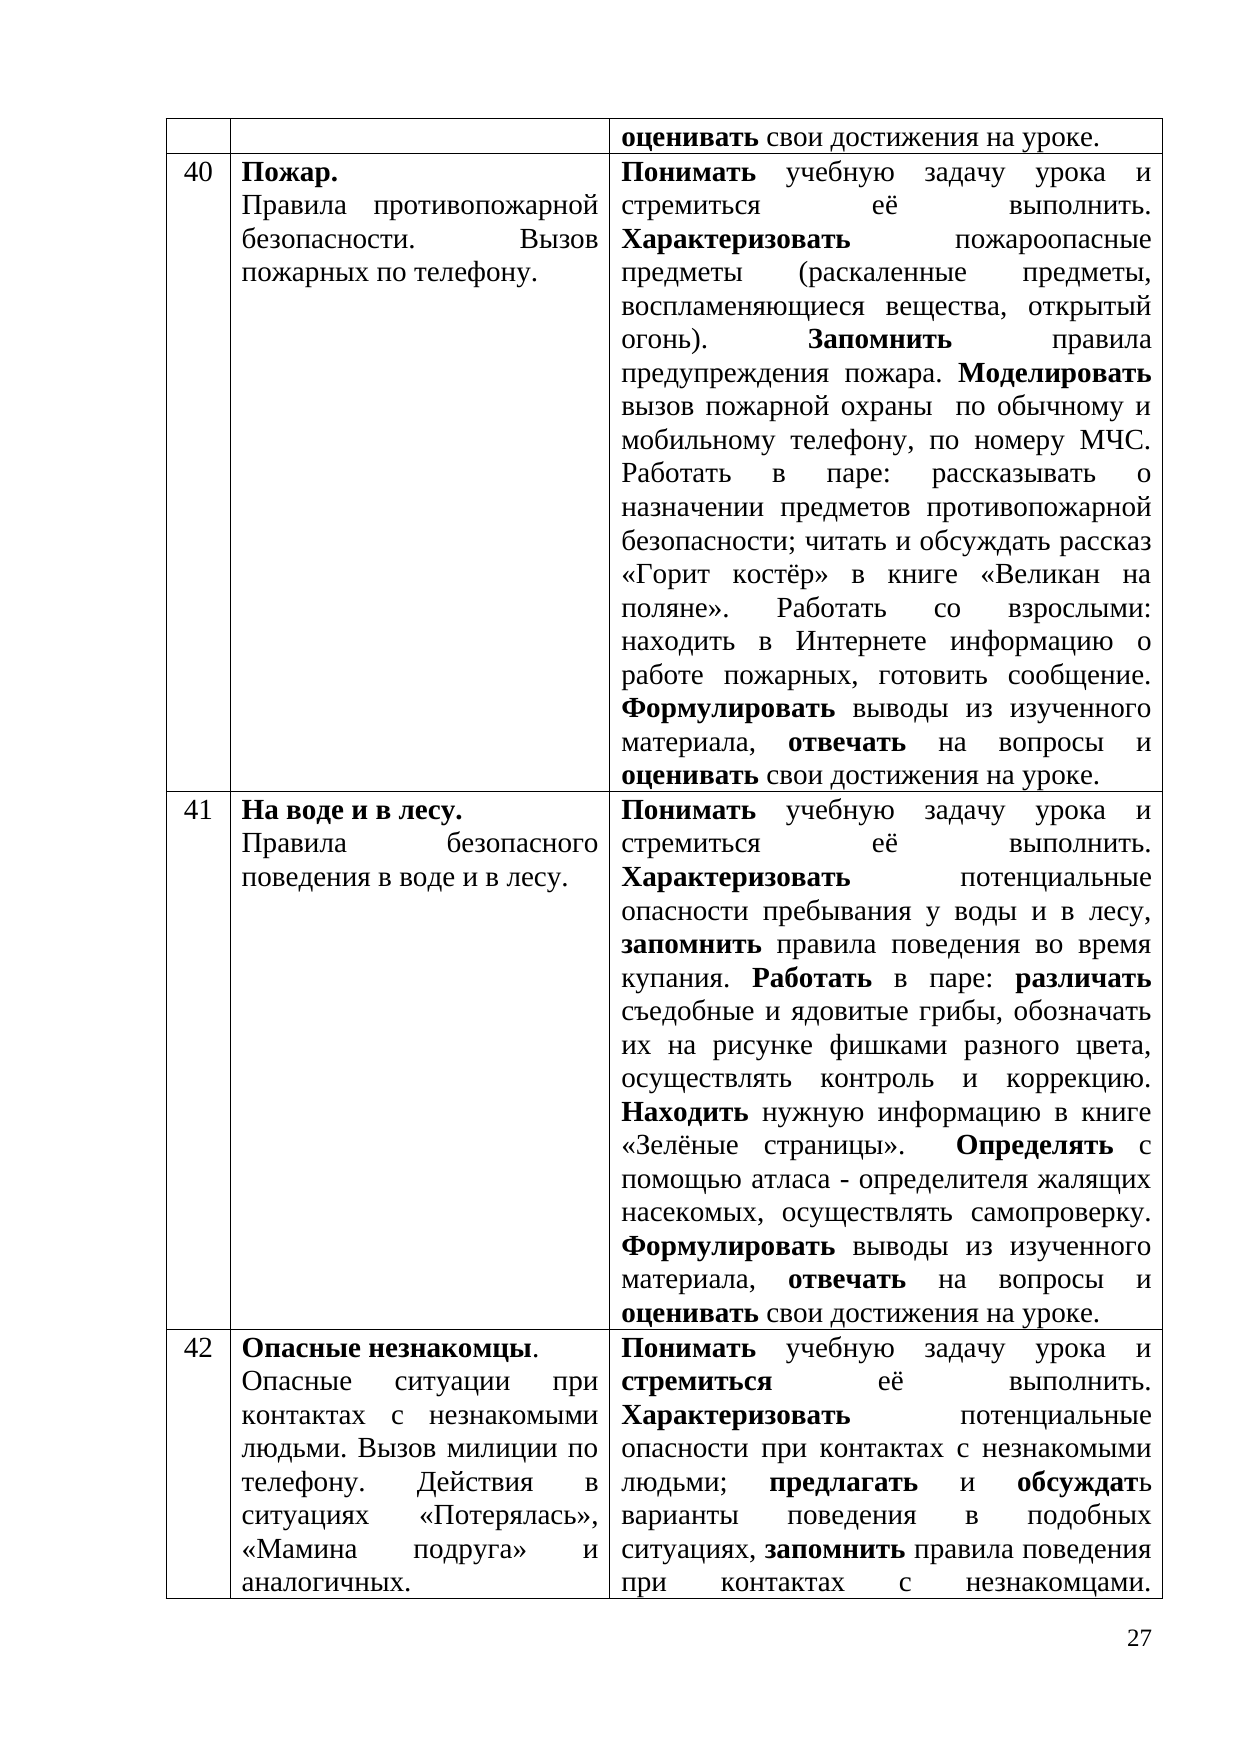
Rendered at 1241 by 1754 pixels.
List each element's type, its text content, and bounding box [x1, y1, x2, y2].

table_cell Понимать учебную задачу урока и стремиться её выполнить. Характеризовать пожароопасные предметы (раскаленные предметы, воспламеняющиеся вещества, открытый огонь). Запомнить правила предупреждения пожара. Моделировать вызов пожарной охраны по обычному и мобильному телефону, по номеру МЧС. Работать в паре: рассказывать о назначении предметов противопожарной безопасности; читать и обсуждать рассказ «Горит костёр» в книге «Великан на поляне». Работать со взрослыми: находить в Интернете информацию о работе пожарных, готовить сообщение. Формулировать выводы из изученного материала, отвечать на вопросы и оценивать свои достижения на уроке. [610, 154, 1162, 791]
table_cell На воде и в лесу. Правила безопасного поведения в воде и в лесу. [231, 792, 609, 1329]
table_cell Пожар. Правила противопожарной безопасности. Вызов пожарных по телефону. [231, 154, 609, 791]
table_cell 39 [167, 119, 230, 153]
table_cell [610, 1330, 1162, 1598]
table_cell 41 [167, 792, 230, 1329]
table_cell Понимать учебную задачу урока и стремиться её выполнить. Характеризовать потенциальные опасности пребывания у воды и в лесу, запомнить правила поведения во время купания. Работать в паре: различать съедобные и ядовитые грибы, обозначать их на рисунке фишками разного цвета, осуществлять контроль и коррекцию. Находить нужную информацию в книге «Зелёные страницы». Определять с помощью атласа - определителя жалящих насекомых, осуществлять самопроверку. Формулировать выводы из изученного материала, отвечать на вопросы и оценивать свои достижения на уроке. [610, 792, 1162, 1329]
table_cell 42 [167, 1330, 230, 1598]
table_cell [231, 119, 609, 153]
table_cell 40 [167, 154, 230, 791]
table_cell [231, 1330, 609, 1598]
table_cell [610, 119, 1162, 153]
